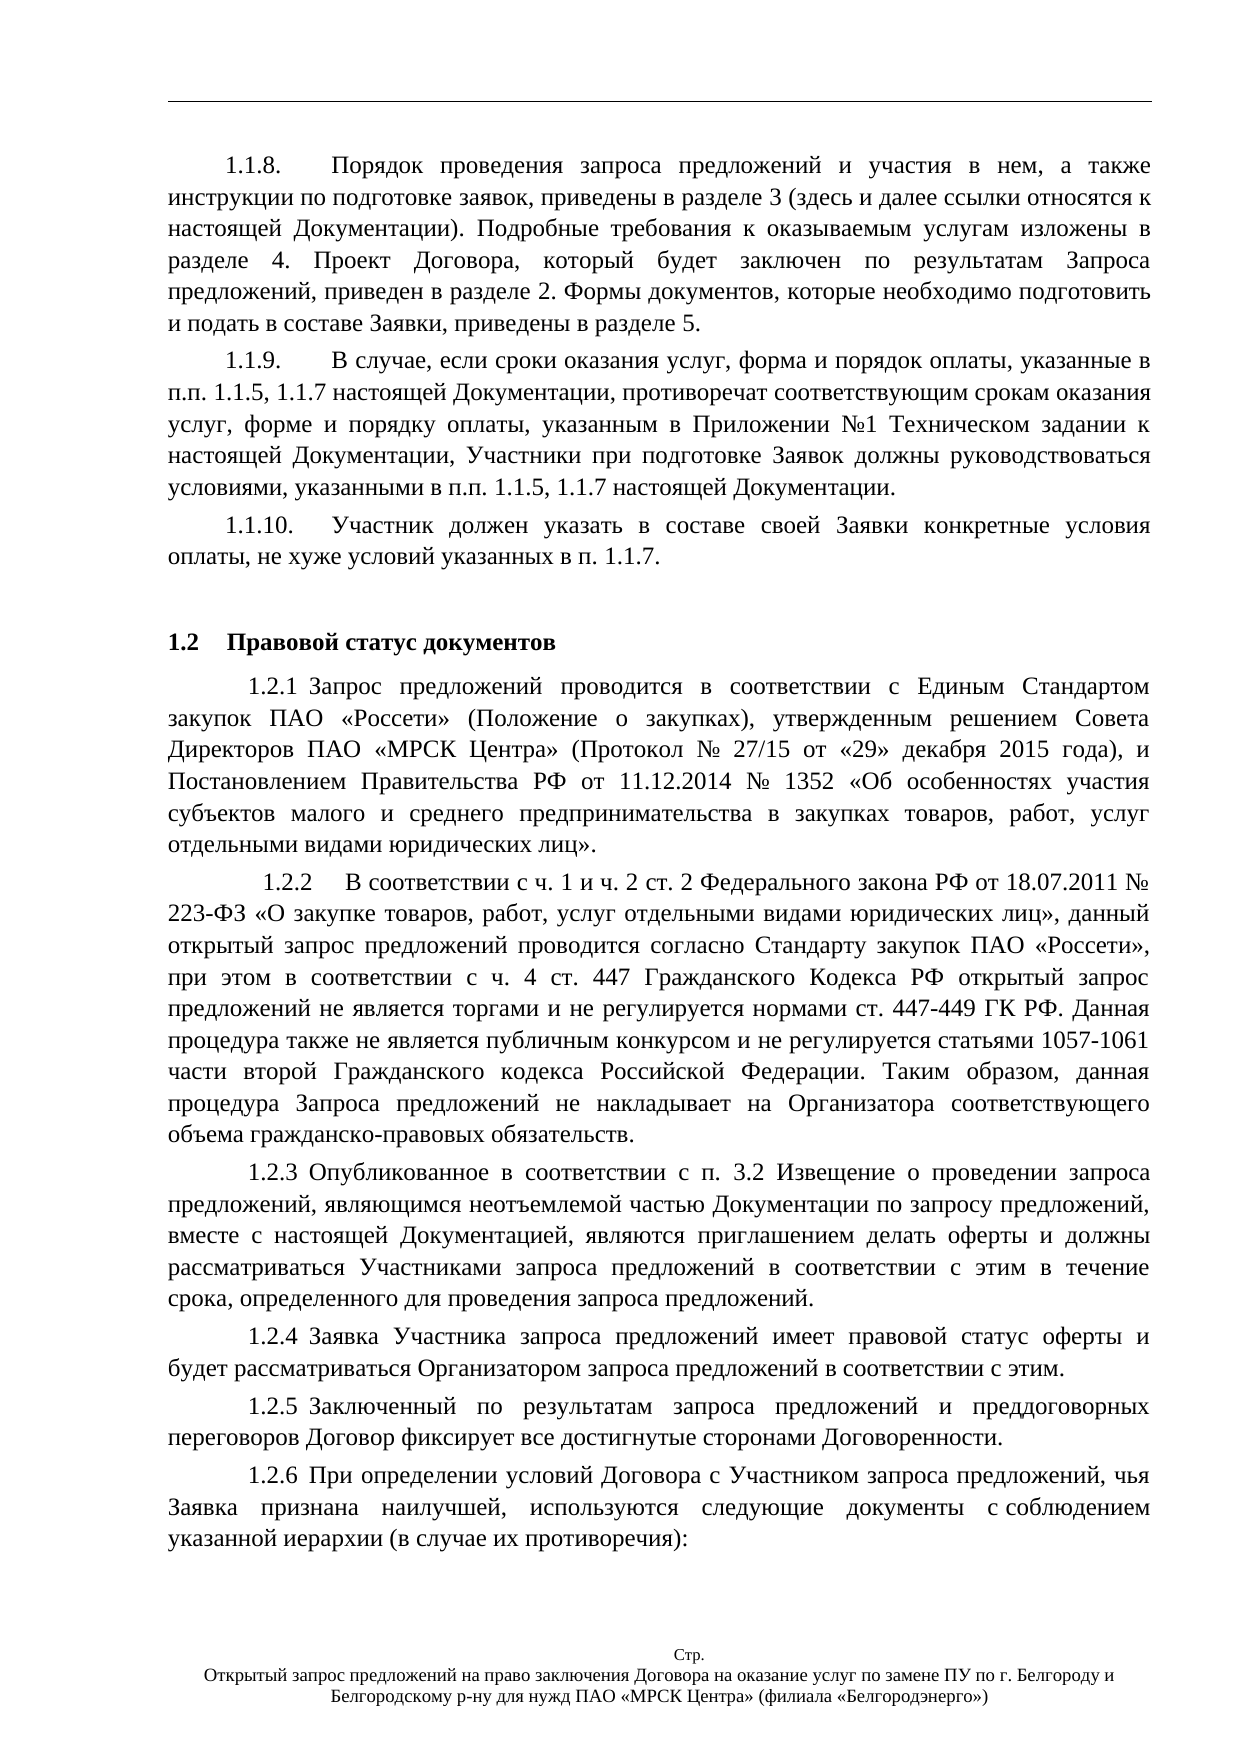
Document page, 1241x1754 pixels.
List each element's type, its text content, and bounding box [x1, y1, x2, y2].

list В соответствии с ч. 1 и ч. 2 ст. 2 Федерального закона РФ от 18.07.2011 № 223-ФЗ «О закупке товаров, работ, услуг отдельными видами юридических лиц», данный открытый запрос предложений проводится согласно Стандарту закупок ПАО «Россети», при этом в соответствии с ч. 4 ст. 447 Гражданского Кодекса РФ открытый запрос предложений не является торгами и не регулируется нормами ст. 447-449 ГК РФ. Данная процедура также не является публичным конкурсом и не регулируется статьями 1057-1061 части второй Гражданского кодекса Российской Федерации. Таким образом, данная процедура Запроса предложений не накладывает на Организатора соответствующего объема гражданско-правовых обязательств. [168, 867, 1150, 1148]
list Запрос предложений проводится в соответствии с Единым Стандартом закупок ПАО «Россети» (Положение о закупках), утвержденным решением Совета Директоров ПАО «МРСК Центра» (Протокол № 27/15 от «29» декабря 2015 года), и Постановлением Правительства РФ от 11.12.2014 № 1352 «Об особенностях участия субъектов малого и среднего предпринимательства в закупках товаров, работ, услуг отдельными видами юридических лиц». [168, 671, 1150, 858]
list Заключенный по результатам запроса предложений и преддоговорных переговоров Договор фиксирует все достигнутые сторонами Договоренности. [168, 1391, 1150, 1451]
list Заявка Участника запроса предложений имеет правовой статус оферты и будет рассматриваться Организатором запроса предложений в соответствии с этим. [168, 1321, 1150, 1382]
list Участник должен указать в составе своей Заявки конкретные условия оплаты, не хуже условий указанных в п. 1.1.7. [168, 510, 1152, 570]
subtitle Правовой статус документов [168, 627, 1152, 656]
list При определении условий Договора с Участником запроса предложений, чья Заявка признана наилучшей, используются следующие документы с соблюдением указанной иерархии (в случае их противоречия): [168, 1460, 1150, 1552]
